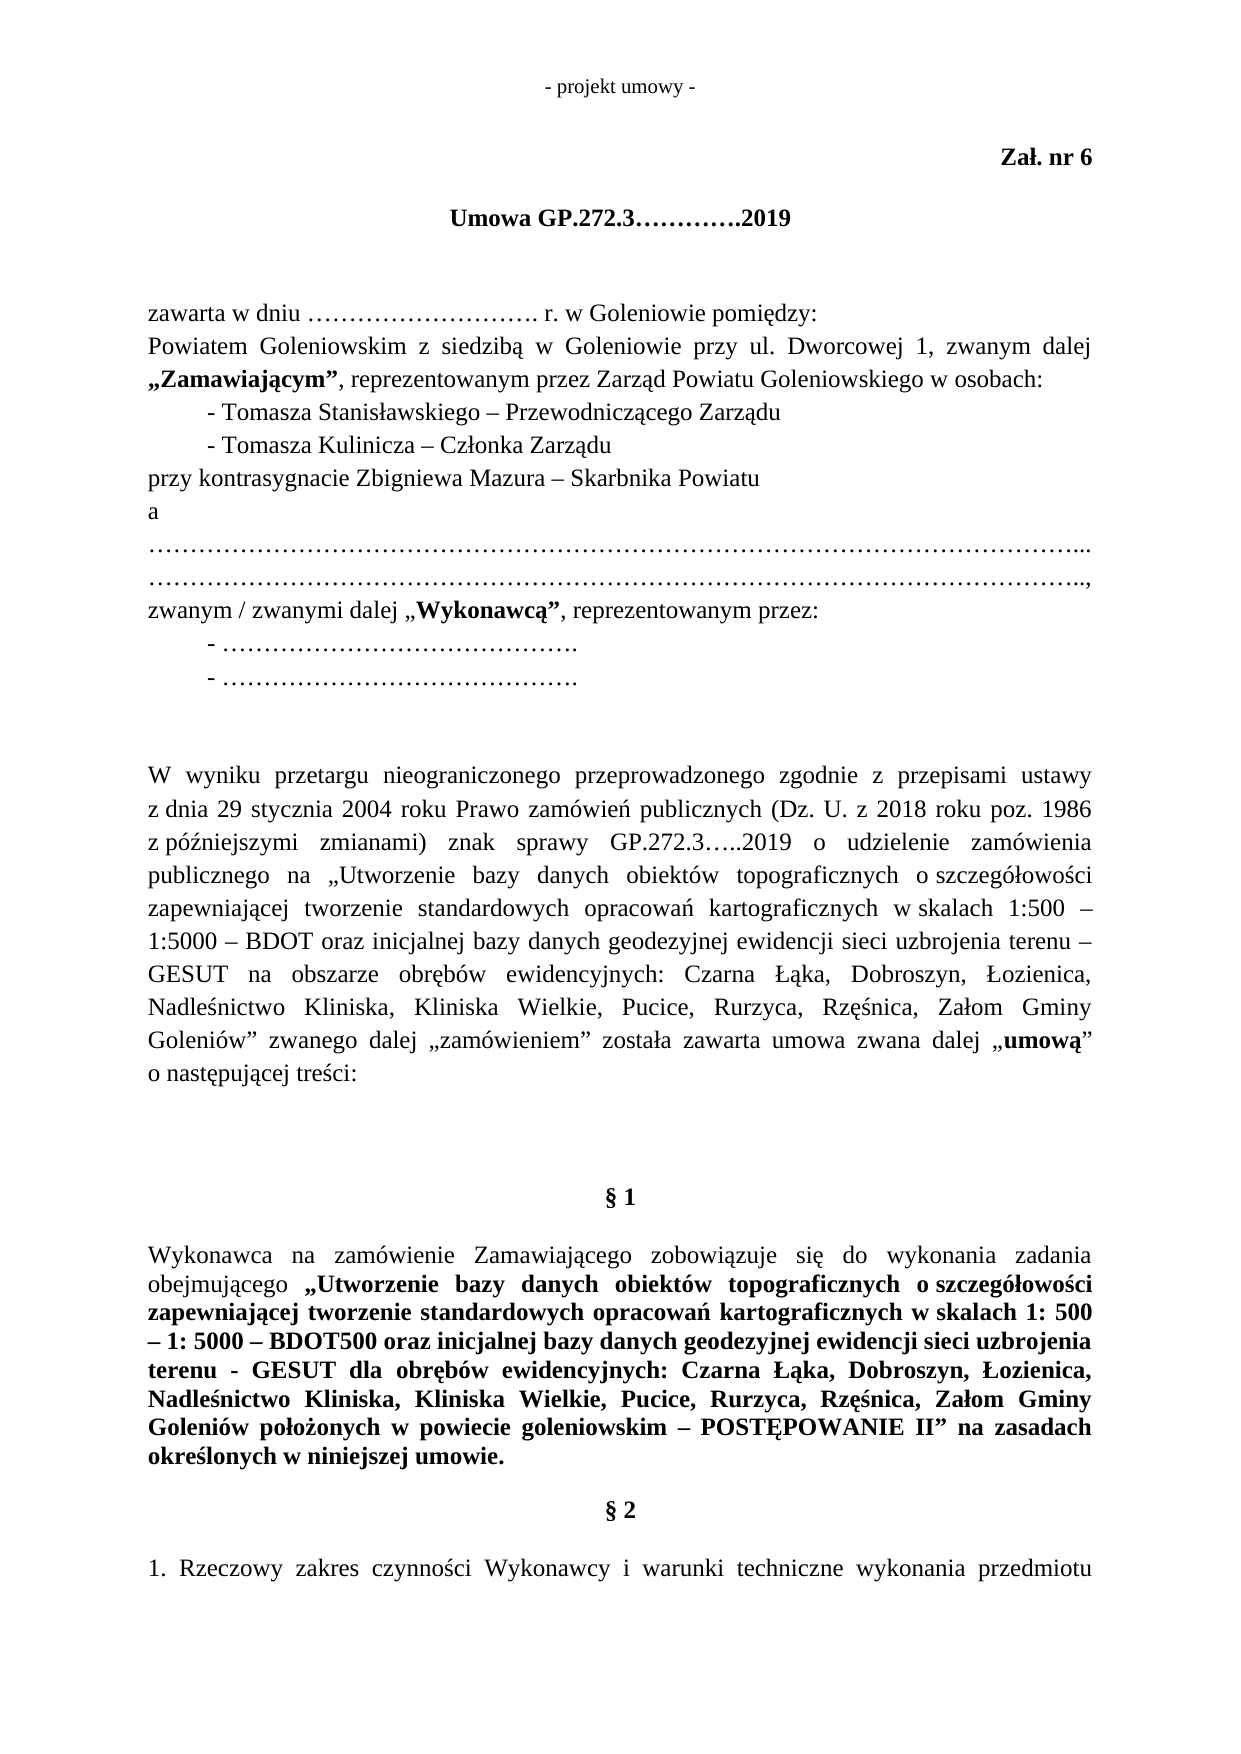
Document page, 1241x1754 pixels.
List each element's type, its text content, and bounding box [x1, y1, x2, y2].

text zawarta w dniu ………………………. r. w Goleniowie pomiędzy: [148, 298, 1092, 327]
text Powiatem Goleniowskim z siedzibą w Goleniowie przy ul. Dworcowej 1, zwanym dalej „Zamawiającym”, reprezentowanym przez Zarząd Powiatu Goleniowskiego w osobach: [148, 331, 1092, 393]
text - ……………………………………. [148, 662, 1092, 690]
text - Tomasza Kulinicza – Członka Zarządu [148, 430, 1092, 459]
text Umowa GP.272.3………….2019 [148, 203, 1092, 232]
text a [148, 496, 1092, 525]
text ………………………………………………………………………………………………….., zwanym / zwanymi dalej „Wykonawcą”, reprezentowanym przez: [148, 562, 1092, 624]
text W wyniku przetargu nieograniczonego przeprowadzonego zgodnie z przepisami ustawy z dnia 29 stycznia 2004 roku Prawo zamówień publicznych (Dz. U. z 2018 roku poz. 1986 z późniejszymi zmianami) znak sprawy GP.272.3…..2019 o udzielenie zamówienia publicznego na „Utworzenie bazy danych obiektów topograficznych o szczegółowości zapewniającej tworzenie standardowych opracowań kartograficznych w skalach 1:500 – 1:5000 – BDOT oraz inicjalnej bazy danych geodezyjnej ewidencji sieci uzbrojenia terenu – GESUT na obszarze obrębów ewidencyjnych: Czarna Łąka, Dobroszyn, Łozienica, Nadleśnictwo Kliniska, Kliniska Wielkie, Pucice, Rurzyca, Rzęśnica, Załom Gminy Goleniów” zwanego dalej „zamówieniem” została zawarta umowa zwana dalej „umową” o następującej treści: [148, 761, 1092, 1087]
text - ……………………………………. [148, 628, 1092, 657]
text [148, 1553, 1092, 1582]
text Wykonawca na zamówienie Zamawiającego zobowiązuje się do wykonania zadania obejmującego „Utworzenie bazy danych obiektów topograficznych o szczegółowości zapewniającej tworzenie standardowych opracowań kartograficznych w skalach 1: 500 – 1: 5000 – BDOT500 oraz inicjalnej bazy danych geodezyjnej ewidencji sieci uzbrojenia terenu - GESUT dla obrębów ewidencyjnych: Czarna Łąka, Dobroszyn, Łozienica, Nadleśnictwo Kliniska, Kliniska Wielkie, Pucice, Rurzyca, Rzęśnica, Załom Gminy Goleniów położonych w powiecie goleniowskim – POSTĘPOWANIE II” na zasadach określonych w niniejszej umowie. [148, 1240, 1092, 1470]
text …………………………………………………………………………………………………... [148, 529, 1092, 558]
text przy kontrasygnacie Zbigniewa Mazura – Skarbnika Powiatu [148, 463, 1092, 492]
text § 2 [148, 1495, 1092, 1524]
text Zał. nr 6 [148, 142, 1092, 171]
text § 1 [148, 1182, 1092, 1211]
text - Tomasza Stanisławskiego – Przewodniczącego Zarządu [148, 397, 1092, 426]
